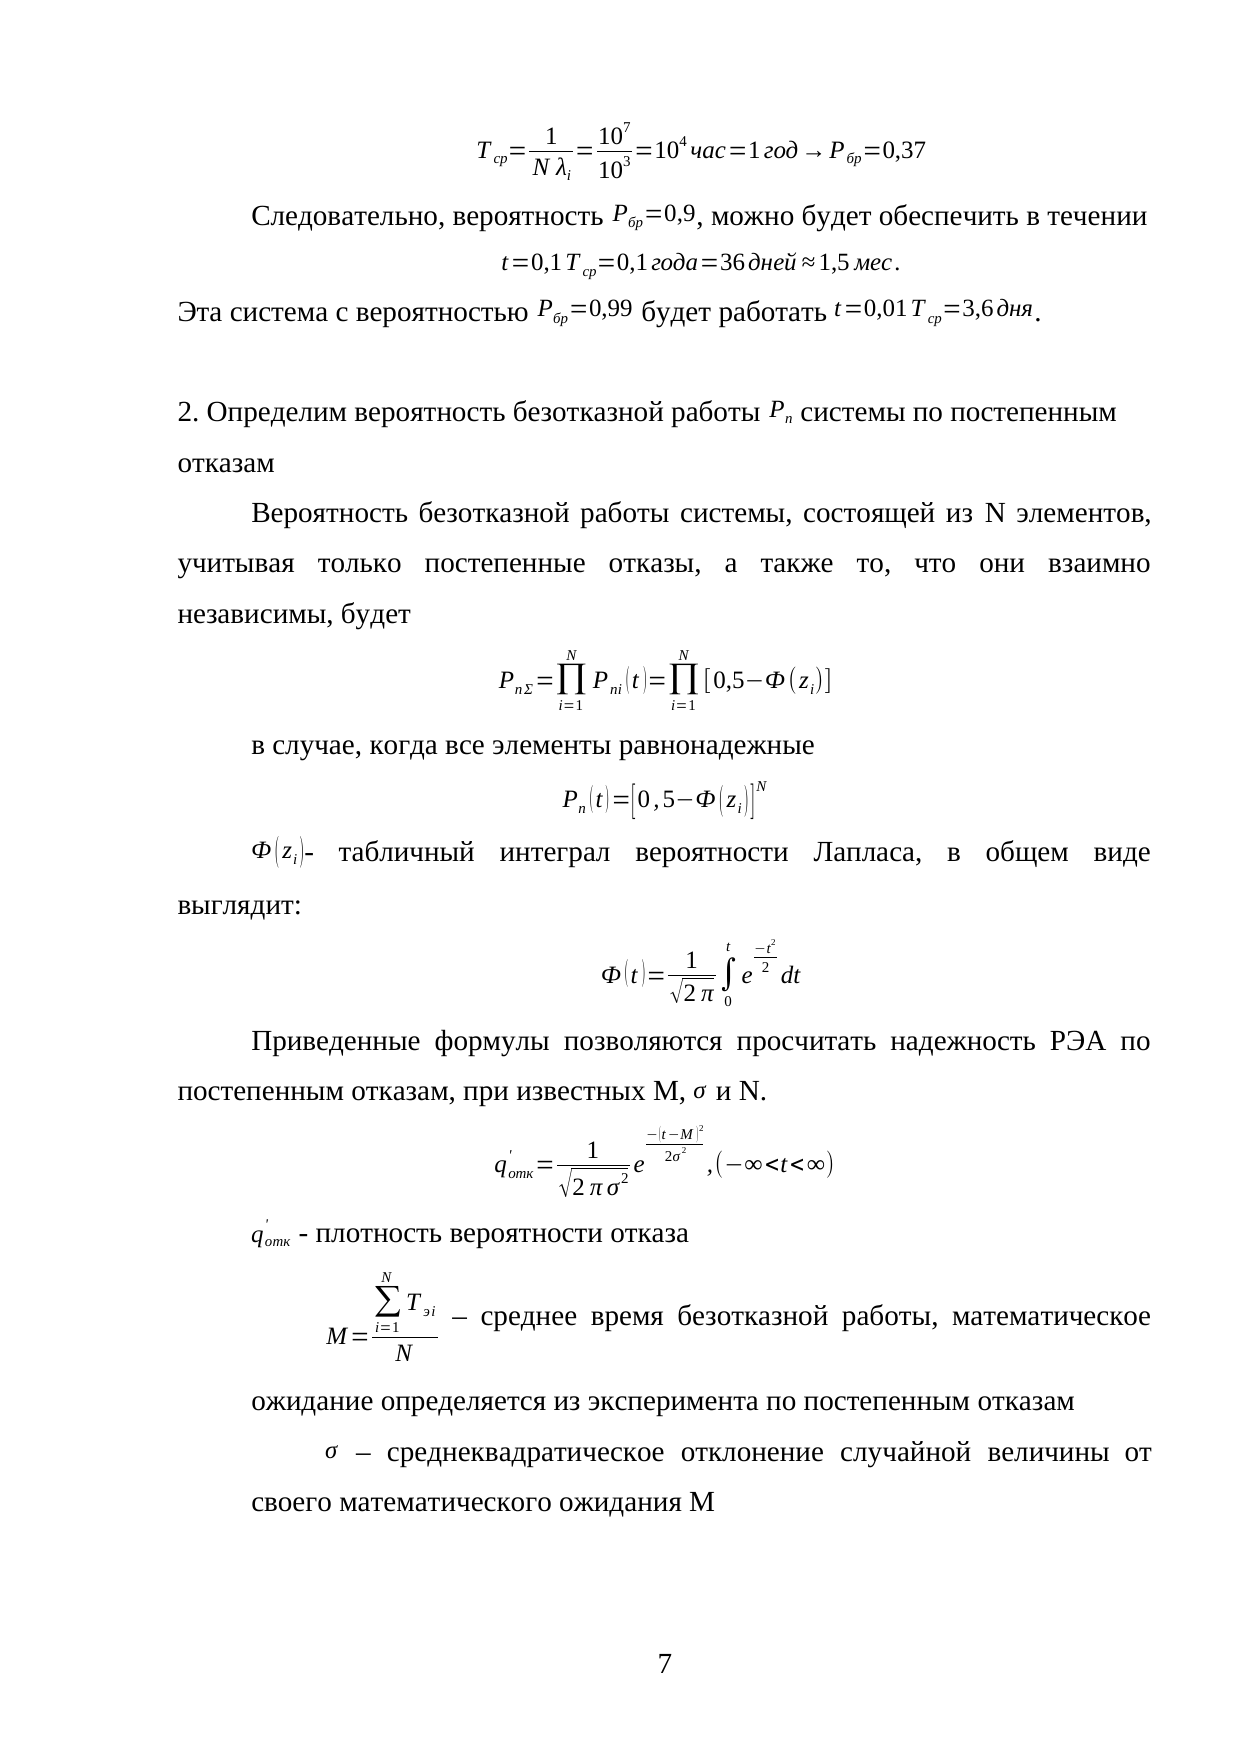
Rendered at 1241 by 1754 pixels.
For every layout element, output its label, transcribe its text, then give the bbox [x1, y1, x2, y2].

list Следовательно, вероятность , можно будет обеспечить в течении [177, 198, 1152, 232]
list Вероятность безотказной работы системы, состоящей из N элементов, учитывая только постепенные отказы, а также то, что они взаимно независимы, будет [177, 495, 1152, 629]
list – среднее время безотказной работы, математическое ожидание определяется из эксперимента по постепенным отказам [251, 1268, 1152, 1417]
list Приведенные формулы позволяются просчитать надежность РЭА по постепенным отказам, при известных M, и N. [177, 1023, 1152, 1107]
list 2. Определим вероятность безотказной работы системы по постепенным отказам [177, 394, 1152, 478]
list в случае, когда все элементы равнонадежные [177, 727, 1152, 761]
list – среднеквадратическое отклонение случайной величины от своего математического ожидания M [251, 1434, 1152, 1517]
list - плотность вероятности отказа [177, 1215, 1152, 1251]
list Эта система с вероятностью будет работать . [177, 294, 1152, 327]
list - табличный интеграл вероятности Лапласа, в общем виде выглядит: [177, 834, 1152, 921]
